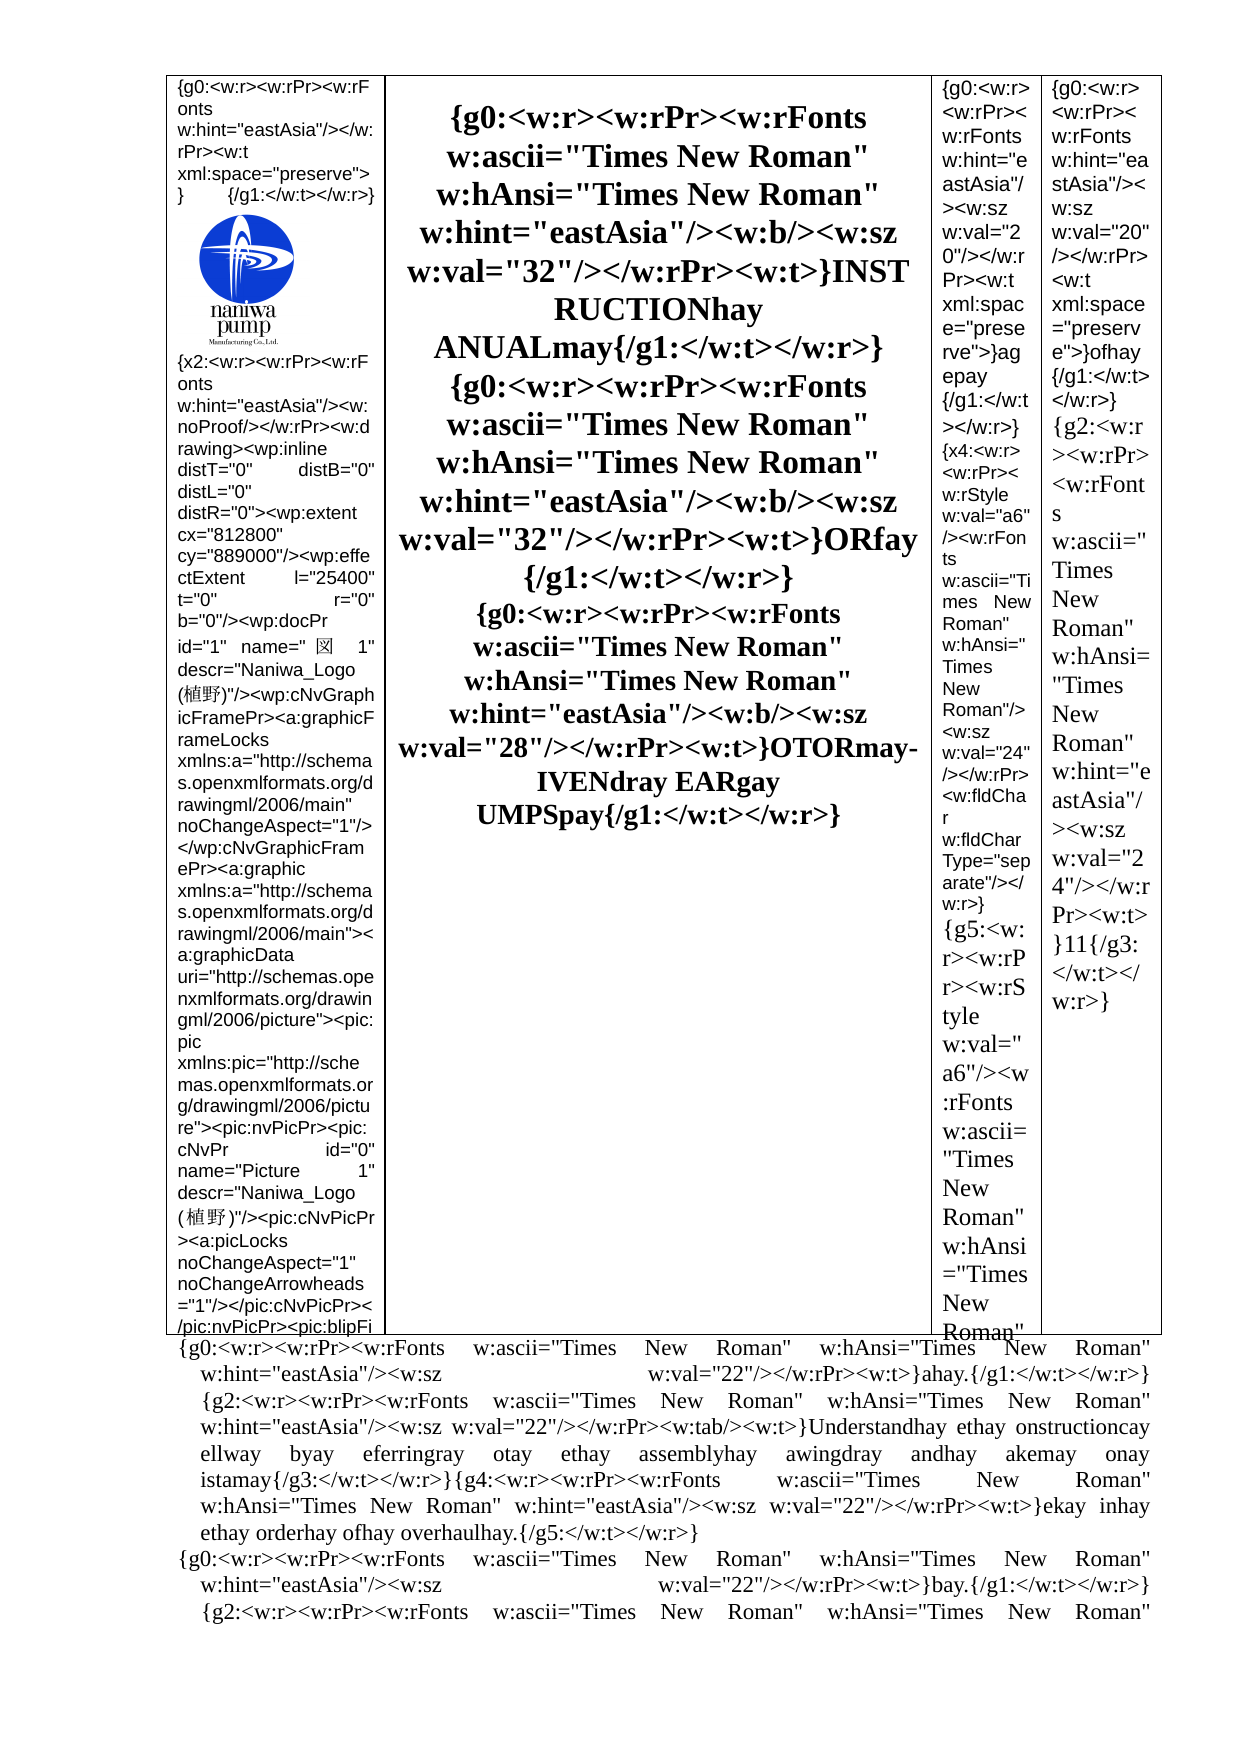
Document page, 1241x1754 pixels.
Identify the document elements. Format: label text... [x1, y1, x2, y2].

text {g0:<w:r><w:rPr><w:rFonts w:ascii="Times New Roman" w:hAnsi="Times New Roman" w:hint="eastAsia"/><w:sz w:val="22"/></w:rPr><w:t>}ahay.{/g1:</w:t></w:r>} {g2:<w:r><w:rPr><w:rFonts w:ascii="Times New Roman" w:hAnsi="Times New Roman" w:hint="eastAsia"/><w:sz w:val="22"/></w:rPr><w:tab/><w:t>}Understandhay ethay onstructioncay ellway byay eferringray otay ethay assemblyhay awingdray andhay akemay onay istamay{/g3:</w:t></w:r>}{g4:<w:r><w:rPr><w:rFonts w:ascii="Times New Roman" w:hAnsi="Times New Roman" w:hint="eastAsia"/><w:sz w:val="22"/></w:rPr><w:t>}ekay inhay ethay orderhay ofhay overhaulhay.{/g5:</w:t></w:r>} [177, 1335, 1152, 1545]
picture [177, 205, 311, 352]
text {g0:<w:r><w:rPr><w:rFonts w:ascii="Times New Roman" w:hAnsi="Times New Roman" w:hint="eastAsia"/><w:sz w:val="22"/></w:rPr><w:t>}bay.{/g1:</w:t></w:r>} {g2:<w:r><w:rPr><w:rFonts w:ascii="Times New Roman" w:hAnsi="Times New Roman" w:hint="eastAsia"/><w:sz w:val="22"/></w:rPr><w:tab/><w:t>}enwhay eparatingsay itfay andhay angeflay acesfay, usehay ackjay oltsbay andhay oodenway ammershay, andhay evernay applyhay orcefay ithway iselschay orhay iversdray.{/g3:</w:t></w:r>} [177, 1545, 1152, 1624]
